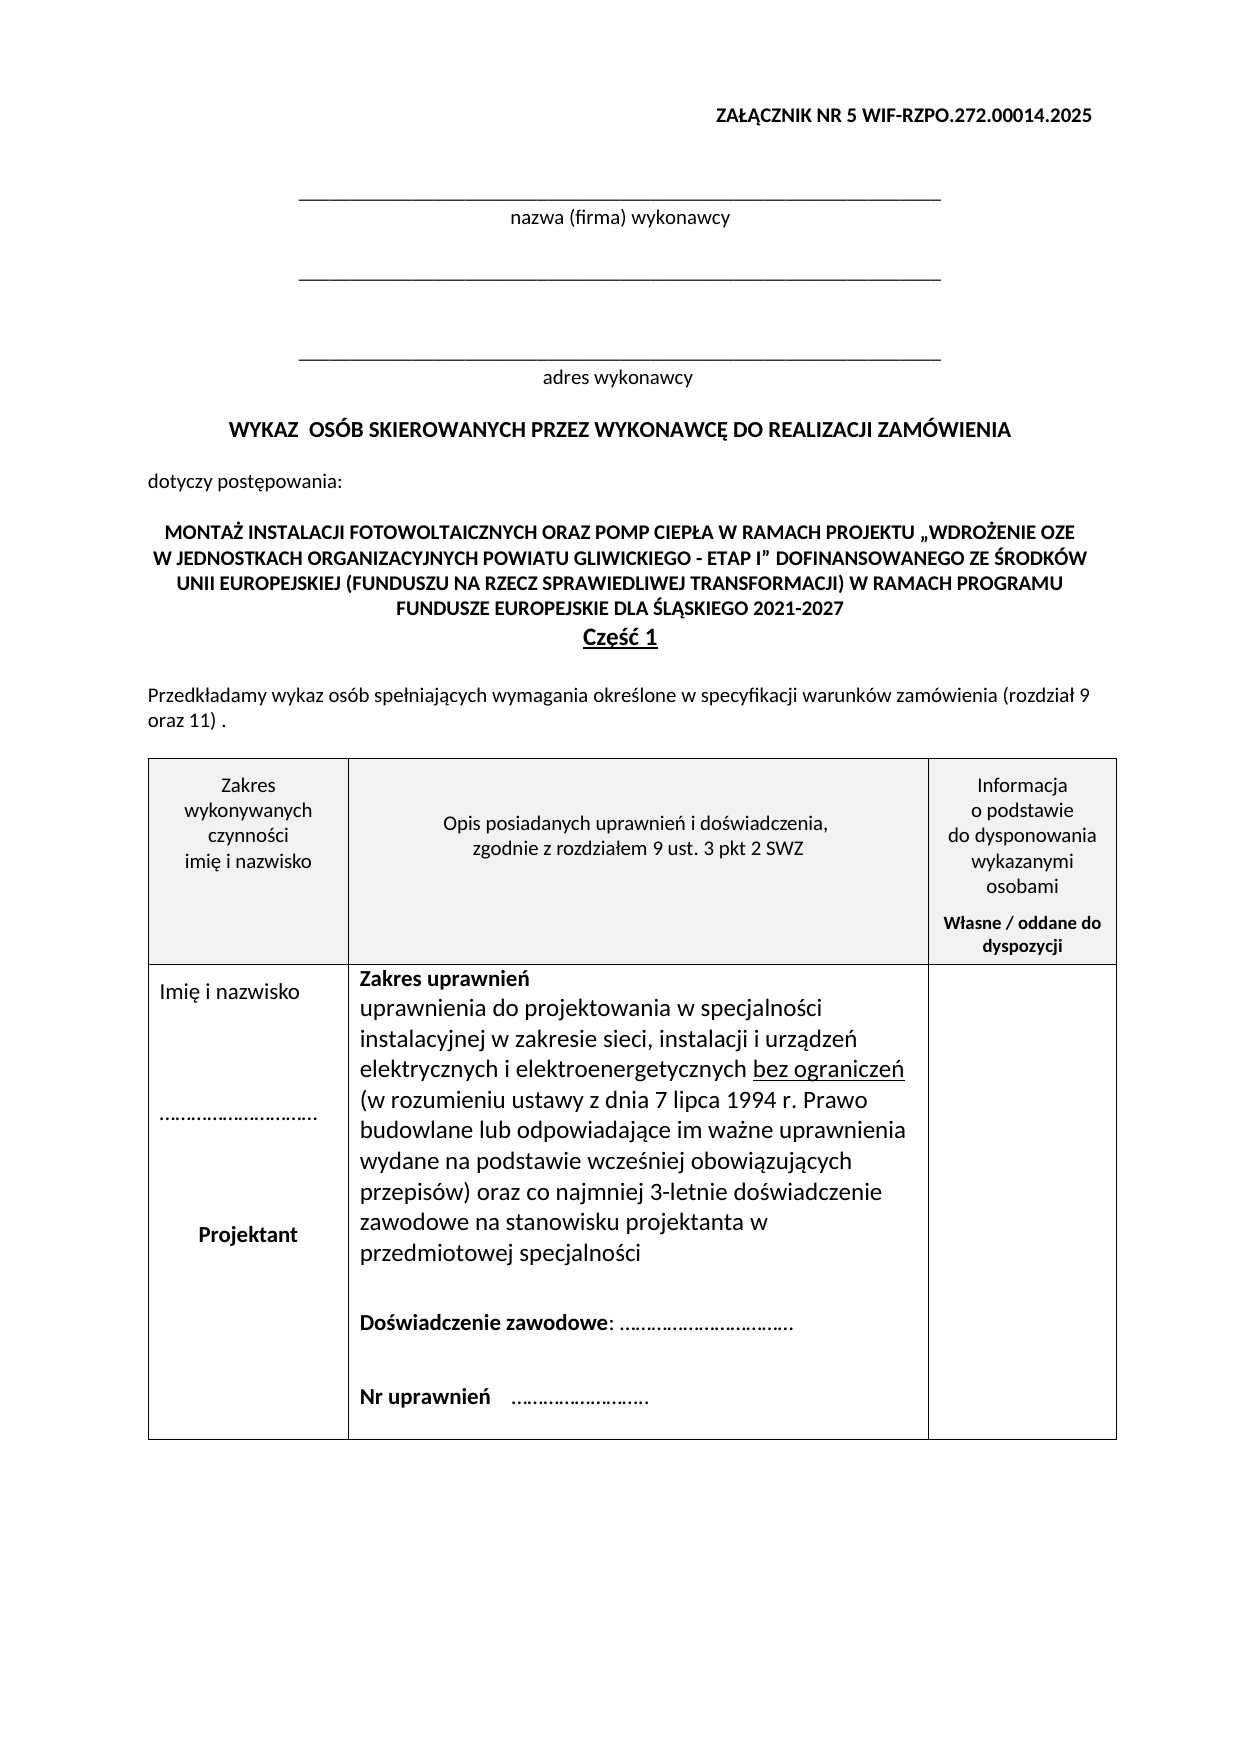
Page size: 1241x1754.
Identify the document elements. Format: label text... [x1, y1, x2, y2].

text MONTAŻ INSTALACJI FOTOWOLTAICZNYCH ORAZ POMP CIEPŁA W RAMACH PROJEKTU „WDROŻENIE OZE [148, 519, 1093, 545]
table_cell Imię i nazwisko ………………………… Projektant [149, 965, 348, 1438]
text dotyczy postępowania: [148, 468, 1093, 494]
table_cell Zakres uprawnień uprawnienia do projektowania w specjalności instalacyjnej w zakresie sieci, instalacji i urządzeń elektrycznych i elektroenergetycznych bez ograniczeń (w rozumieniu ustawy z dnia 7 lipca 1994 r. Prawo budowlane lub odpowiadające im ważne uprawnienia wydane na podstawie wcześniej obowiązujących przepisów) oraz co najmniej 3-letnie doświadczenie zawodowe na stanowisku projektanta w przedmiotowej specjalności Doświadczenie zawodowe: …………………………… Nr uprawnień …………………….. [349, 965, 928, 1438]
table_header Informacja o podstawie do dysponowania wykazanymi osobami Własne / oddane do dyspozycji [929, 759, 1116, 963]
table_cell [929, 965, 1116, 1438]
text Przedkładamy wykaz osób spełniających wymagania określone w specyfikacji warunków zamówienia (rozdział 9 oraz 11) . [148, 682, 1093, 733]
text Część 1 [148, 621, 1093, 651]
table_header Opis posiadanych uprawnień i doświadczenia, zgodnie z rozdziałem 9 ust. 3 pkt 2 SWZ [349, 759, 928, 963]
text W JEDNOSTKACH ORGANIZACYJNYCH POWIATU GLIWICKIEGO - ETAP I” DOFINANSOWANEGO ZE ŚRODKÓW UNII EUROPEJSKIEJ (FUNDUSZU NA RZECZ SPRAWIEDLIWEJ TRANSFORMACJI) W RAMACH PROGRAMU FUNDUSZE EUROPEJSKIE DLA ŚLĄSKIEGO 2021-2027 [148, 545, 1093, 621]
text ZAŁĄCZNIK NR 5 WIF-RZPO.272.00014.2025 [148, 102, 1093, 128]
table_header Zakres wykonywanych czynności imię i nazwisko [149, 759, 348, 963]
text WYKAZ OSÓB SKIEROWANYCH PRZEZ WYKONAWCĘ DO REALIZACJI ZAMÓWIENIA [148, 415, 1093, 443]
table_header ______________________________________________________________ nazwa (firma) wykonawcy ______________________________________________________________ ______________________________________________________________ adres wykonawcy [260, 179, 980, 389]
